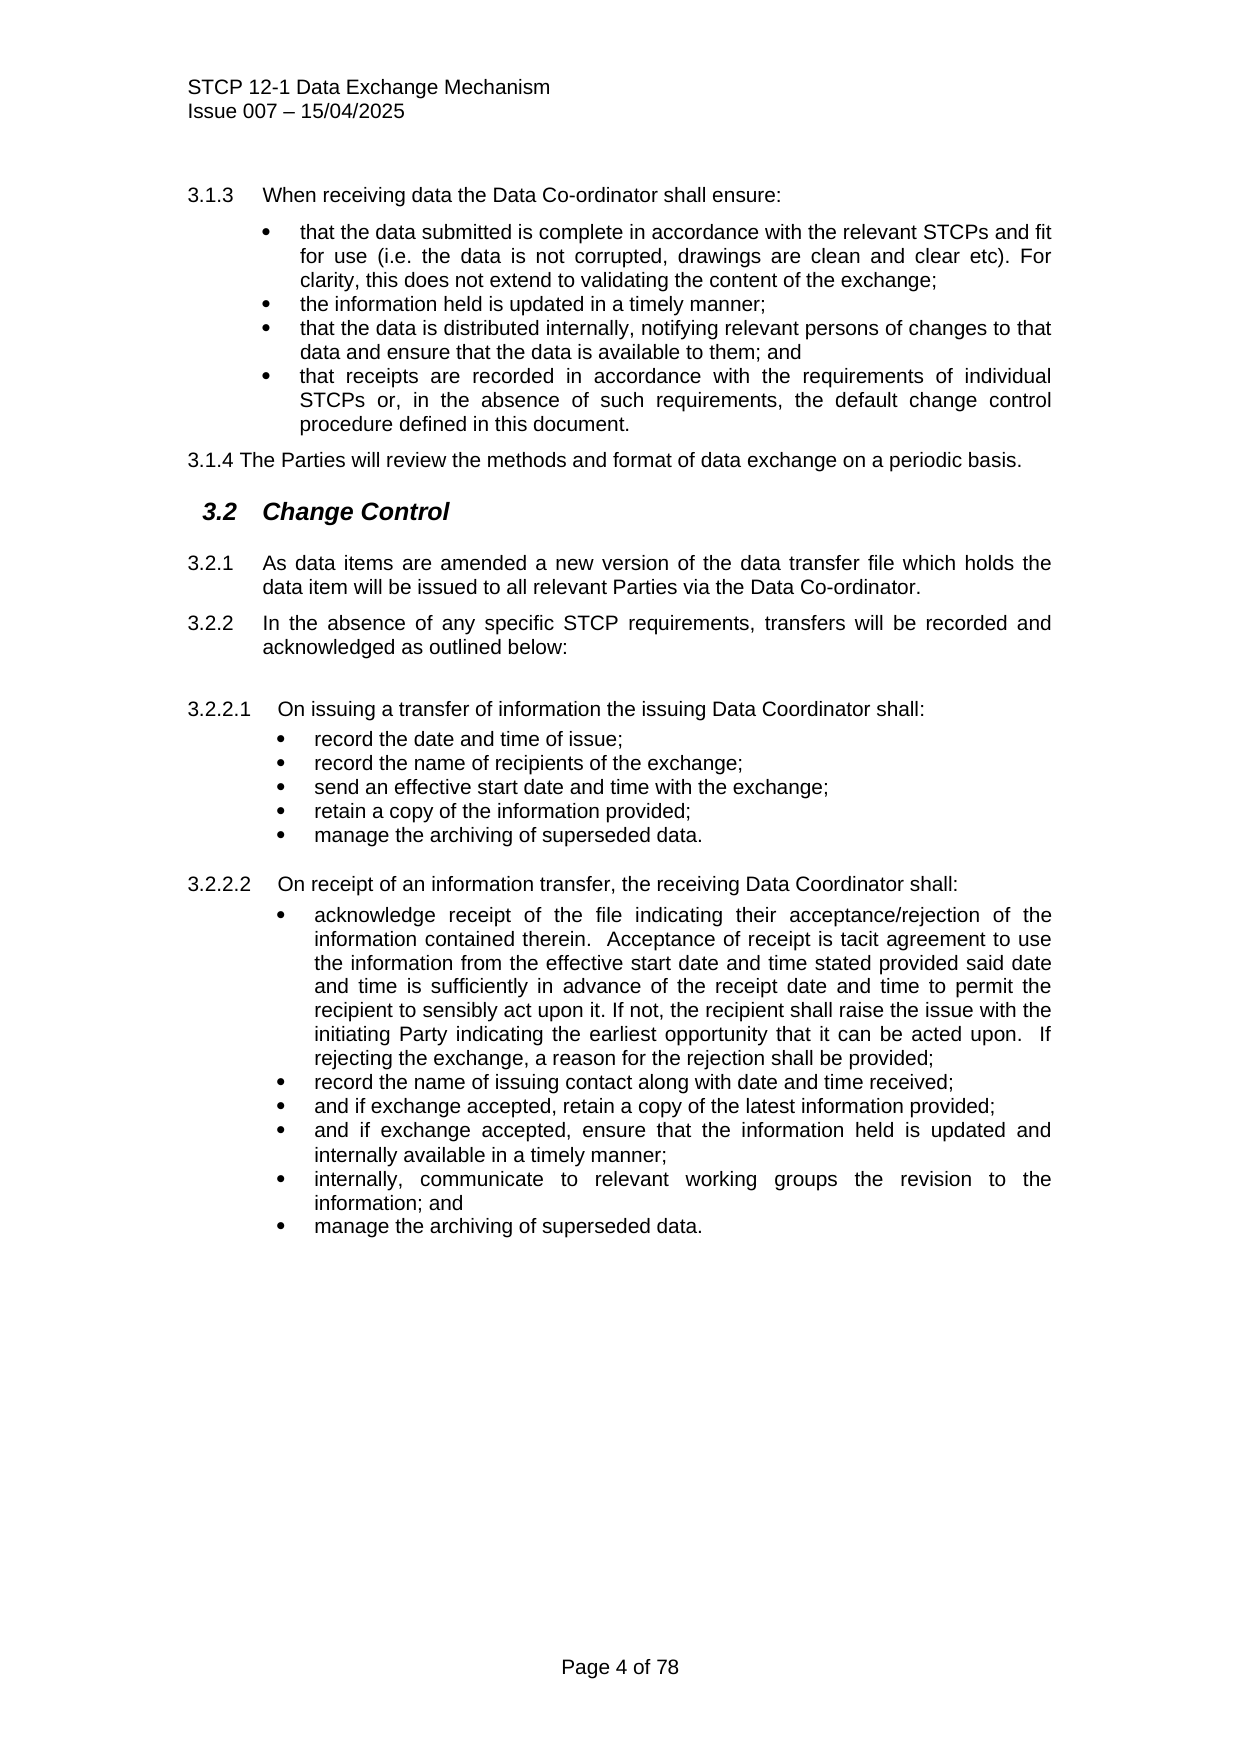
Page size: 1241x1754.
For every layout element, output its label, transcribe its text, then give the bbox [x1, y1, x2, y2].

list the information held is updated in a timely manner; [262, 292, 1053, 316]
subtitle retain a copy of the information provided; [277, 799, 1053, 823]
subtitle record the name of issuing contact along with date and time received; [277, 1070, 1053, 1094]
subtitle As data items are amended a new version of the data transfer file which holds the data item will be issued to all relevant Parties via the Data Co-ordinator. [187, 551, 1053, 599]
list that the data submitted is complete in accordance with the relevant STCPs and fit for use (i.e. the data is not corrupted, drawings are clean and clear etc). For clarity, this does not extend to validating the content of the exchange; [262, 219, 1053, 292]
subtitle internally, communicate to relevant working groups the revision to the information; and [277, 1166, 1053, 1214]
subtitle In the absence of any specific STCP requirements, transfers will be recorded and acknowledged as outlined below: [187, 611, 1053, 659]
subtitle Change Control [202, 497, 1053, 526]
text 3.1.4 The Parties will review the methods and format of data exchange on a periodic basis. [187, 448, 1053, 472]
subtitle manage the archiving of superseded data. [277, 1214, 1053, 1238]
list that receipts are recorded in accordance with the requirements of individual STCPs or, in the absence of such requirements, the default change control procedure defined in this document. [262, 364, 1053, 436]
subtitle On receipt of an information transfer, the receiving Data Coordinator shall: [187, 872, 1053, 896]
subtitle record the name of recipients of the exchange; [277, 751, 1053, 775]
subtitle acknowledge receipt of the file indicating their acceptance/rejection of the information contained therein. Acceptance of receipt is tacit agreement to use the information from the effective start date and time stated provided said date and time is sufficiently in advance of the receipt date and time to permit the recipient to sensibly act upon it. If not, the recipient shall raise the issue with the initiating Party indicating the earliest opportunity that it can be acted upon. If rejecting the exchange, a reason for the rejection shall be provided; [277, 902, 1053, 1070]
subtitle On issuing a transfer of information the issuing Data Coordinator shall: [187, 697, 1053, 721]
subtitle manage the archiving of superseded data. [277, 823, 1053, 847]
subtitle record the date and time of issue; [277, 727, 1053, 751]
subtitle and if exchange accepted, retain a copy of the latest information provided; [277, 1094, 1053, 1118]
subtitle and if exchange accepted, ensure that the information held is updated and internally available in a timely manner; [277, 1118, 1053, 1166]
subtitle When receiving data the Data Co-ordinator shall ensure: [187, 183, 1053, 207]
list that the data is distributed internally, notifying relevant persons of changes to that data and ensure that the data is available to them; and [262, 316, 1053, 364]
subtitle send an effective start date and time with the exchange; [277, 775, 1053, 799]
